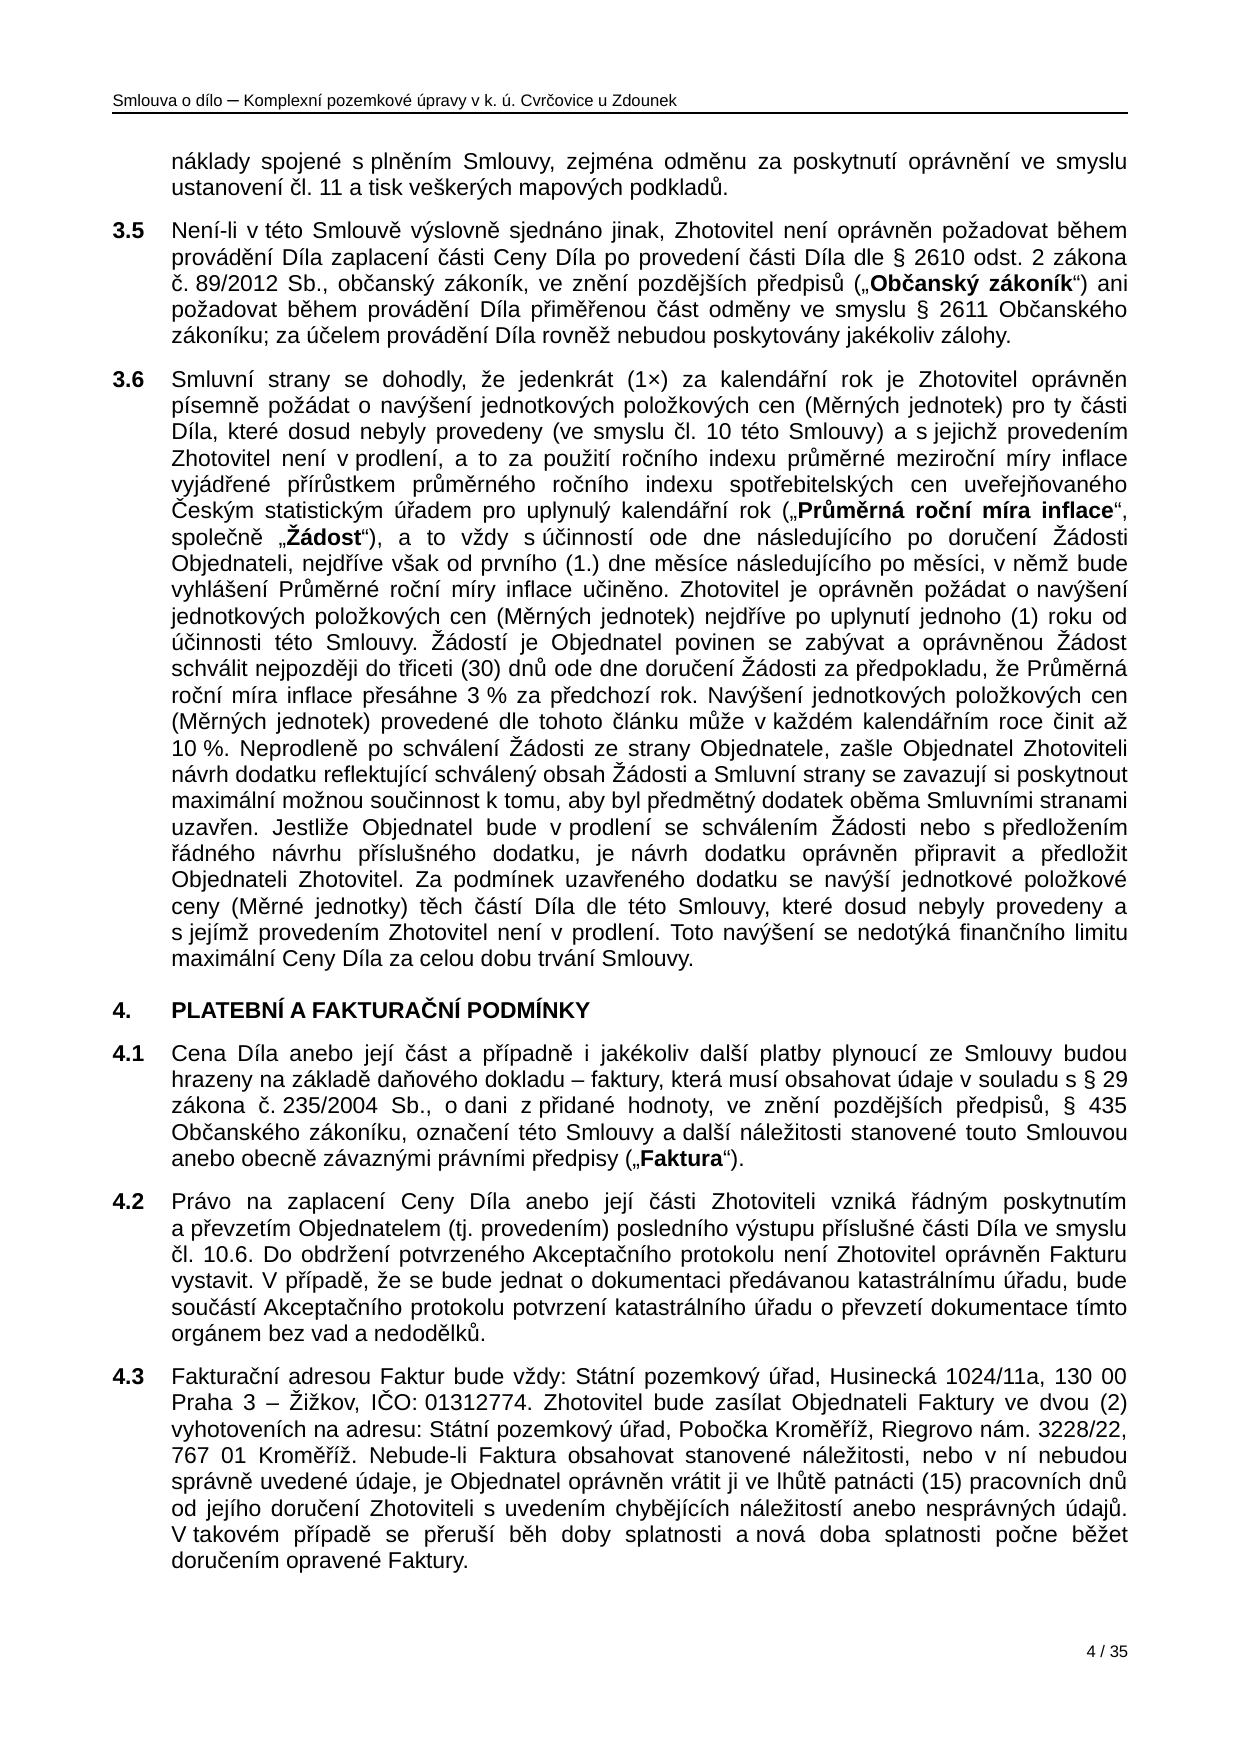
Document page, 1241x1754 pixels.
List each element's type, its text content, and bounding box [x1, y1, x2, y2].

text Platební a fakturační podmínky [112, 997, 1128, 1023]
text Fakturační adresou Faktur bude vždy: Státní pozemkový úřad, Husinecká 1024/11a, 130 00 Praha 3 – Žižkov, IČO: 01312774. Zhotovitel bude zasílat Objednateli Faktury ve dvou (2) vyhotoveních na adresu: Státní pozemkový úřad, Pobočka Kroměříž, Riegrovo nám. 3228/22, 767 01 Kroměříž. Nebude-li Faktura obsahovat stanovené náležitosti, nebo v ní nebudou správně uvedené údaje, je Objednatel oprávněn vrátit ji ve lhůtě patnácti (15) pracovních dnů od jejího doručení Zhotoviteli s uvedením chybějících náležitostí anebo nesprávných údajů. V takovém případě se přeruší běh doby splatnosti a nová doba splatnosti počne běžet doručením opravené Faktury. [112, 1363, 1128, 1574]
text Není-li v této Smlouvě výslovně sjednáno jinak, Zhotovitel není oprávněn požadovat během provádění Díla zaplacení části Ceny Díla po provedení části Díla dle § 2610 odst. 2 zákona č. 89/2012 Sb., občanský zákoník, ve znění pozdějších předpisů („Občanský zákoník“) ani požadovat během provádění Díla přiměřenou část odměny ve smyslu § 2611 Občanského zákoníku; za účelem provádění Díla rovněž nebudou poskytovány jakékoliv zálohy. [112, 217, 1128, 349]
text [112, 148, 1128, 200]
text Cena Díla anebo její část a případně i jakékoliv další platby plynoucí ze Smlouvy budou hrazeny na základě daňového dokladu – faktury, která musí obsahovat údaje v souladu s § 29 zákona č. 235/2004 Sb., o dani z přidané hodnoty, ve znění pozdějších předpisů, § 435 Občanského zákoníku, označení této Smlouvy a další náležitosti stanovené touto Smlouvou anebo obecně závaznými právními předpisy („Faktura“). [112, 1040, 1128, 1171]
text Právo na zaplacení Ceny Díla anebo její části Zhotoviteli vzniká řádným poskytnutím a převzetím Objednatelem (tj. provedením) posledního výstupu příslušné části Díla ve smyslu čl. 10.6. Do obdržení potvrzeného Akceptačního protokolu není Zhotovitel oprávněn Fakturu vystavit. V případě, že se bude jednat o dokumentaci předávanou katastrálnímu úřadu, bude součástí Akceptačního protokolu potvrzení katastrálního úřadu o převzetí dokumentace tímto orgánem bez vad a nedodělků. [112, 1188, 1128, 1346]
text Smluvní strany se dohodly, že jedenkrát (1×) za kalendářní rok je Zhotovitel oprávněn písemně požádat o navýšení jednotkových položkových cen (Měrných jednotek) pro ty části Díla, které dosud nebyly provedeny (ve smyslu čl. 10 této Smlouvy) a s jejichž provedením Zhotovitel není v prodlení, a to za použití ročního indexu průměrné meziroční míry inflace vyjádřené přírůstkem průměrného ročního indexu spotřebitelských cen uveřejňovaného Českým statistickým úřadem pro uplynulý kalendářní rok („Průměrná roční míra inflace“, společně „Žádost“), a to vždy s účinností ode dne následujícího po doručení Žádosti Objednateli, nejdříve však od prvního (1.) dne měsíce následujícího po měsíci, v němž bude vyhlášení Průměrné roční míry inflace učiněno. Zhotovitel je oprávněn požádat o navýšení jednotkových položkových cen (Měrných jednotek) nejdříve po uplynutí jednoho (1) roku od účinnosti této Smlouvy. Žádostí je Objednatel povinen se zabývat a oprávněnou Žádost schválit nejpozději do třiceti (30) dnů ode dne doručení Žádosti za předpokladu, že Průměrná roční míra inflace přesáhne 3 % za předchozí rok. Navýšení jednotkových položkových cen (Měrných jednotek) provedené dle tohoto článku může v každém kalendářním roce činit až 10 %. Neprodleně po schválení Žádosti ze strany Objednatele, zašle Objednatel Zhotoviteli návrh dodatku reflektující schválený obsah Žádosti a Smluvní strany se zavazují si poskytnout maximální možnou součinnost k tomu, aby byl předmětný dodatek oběma Smluvními stranami uzavřen. Jestliže Objednatel bude v prodlení se schválením Žádosti nebo s předložením řádného návrhu příslušného dodatku, je návrh dodatku oprávněn připravit a předložit Objednateli Zhotovitel. Za podmínek uzavřeného dodatku se navýší jednotkové položkové ceny (Měrné jednotky) těch částí Díla dle této Smlouvy, které dosud nebyly provedeny a s jejímž provedením Zhotovitel není v prodlení. Toto navýšení se nedotýká finančního limitu maximální Ceny Díla za celou dobu trvání Smlouvy. [112, 366, 1128, 972]
